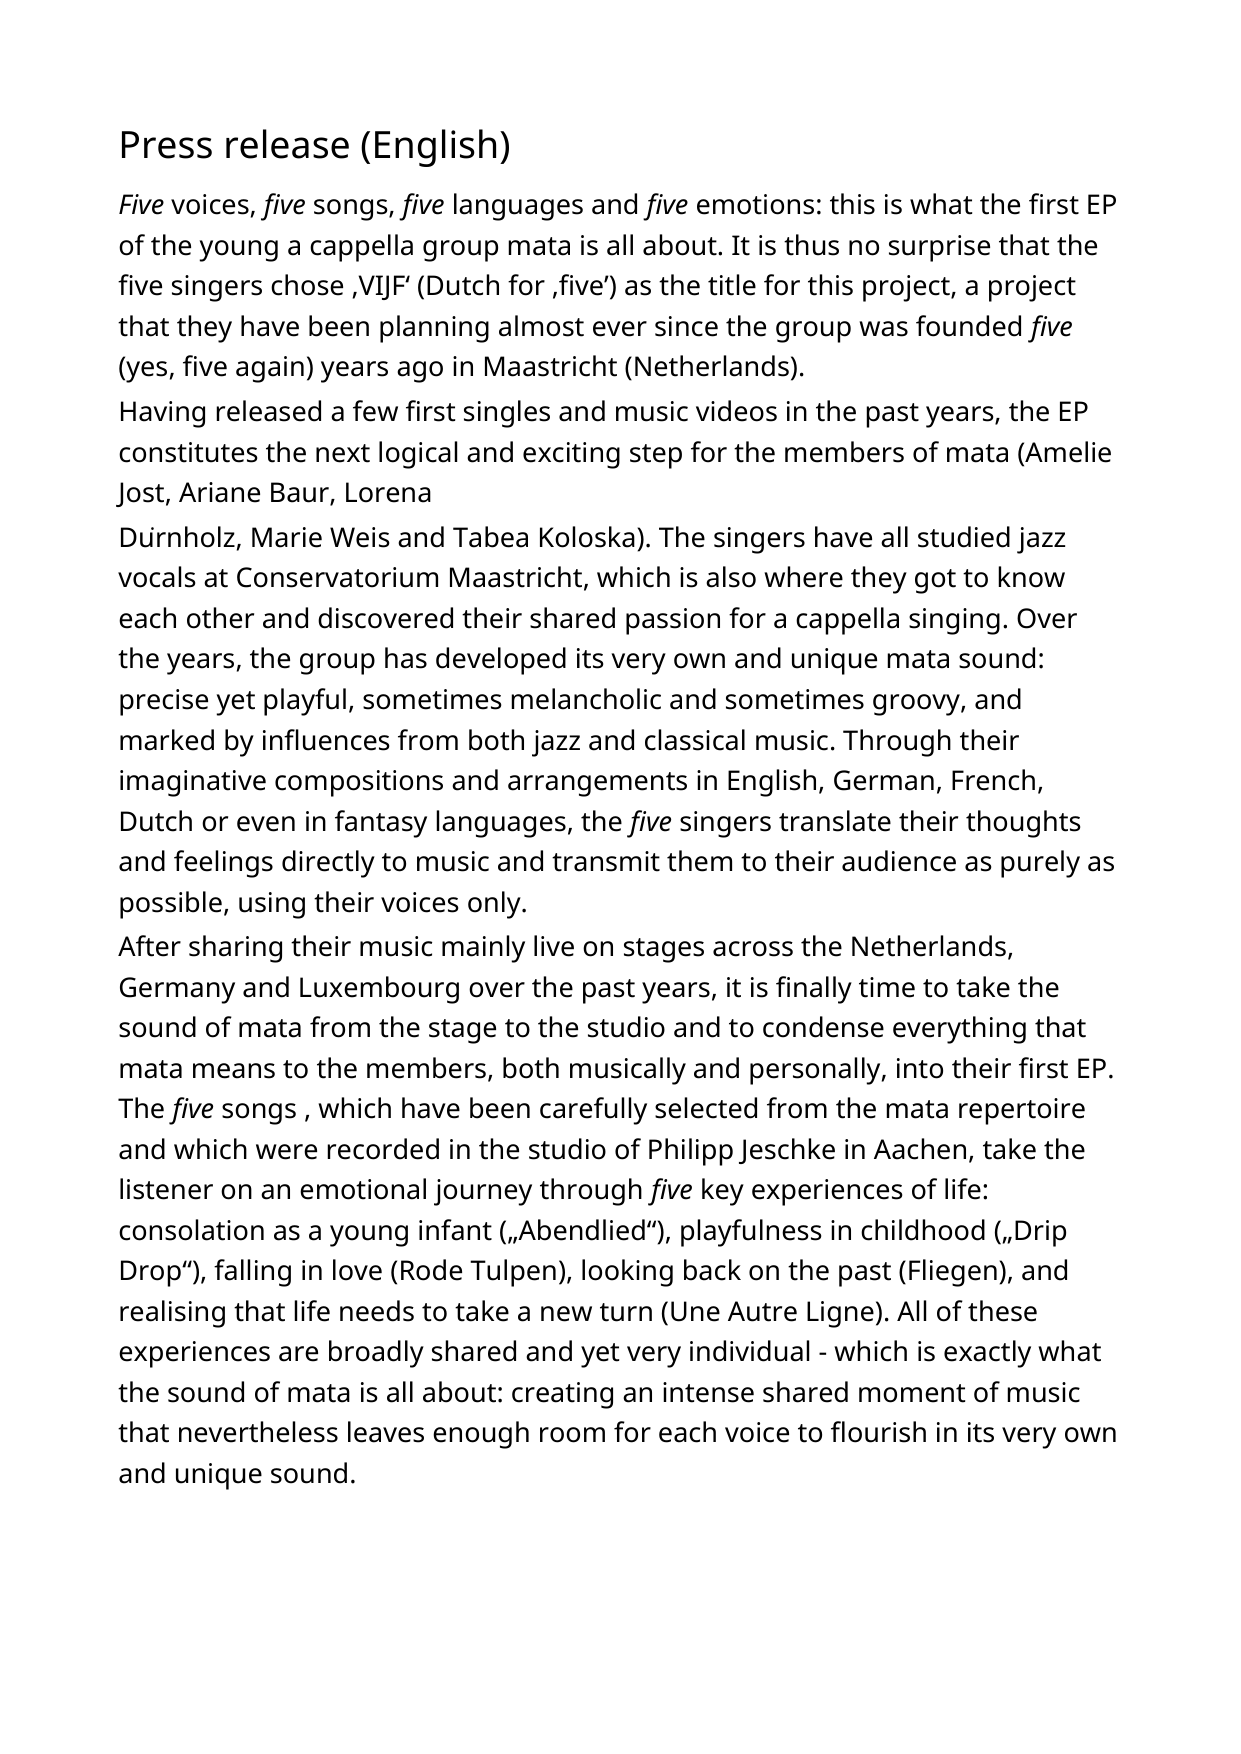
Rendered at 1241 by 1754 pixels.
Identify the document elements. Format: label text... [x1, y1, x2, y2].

text Five voices, five songs, five languages and five emotions: this is what the first EP of the young a cappella group mata is all about. It is thus no surprise that the five singers chose ‚VIJF‘ (Dutch for ‚five’) as the title for this project, a project that they have been planning almost ever since the group was founded five (yes, five again) years ago in Maastricht (Netherlands). [118, 186, 1122, 385]
text Having released a few first singles and music videos in the past years, the EP constitutes the next logical and exciting step for the members of mata (Amelie Jost, Ariane Baur, Lorena [118, 393, 1122, 511]
text After sharing their music mainly live on stages across the Netherlands, Germany and Luxembourg over the past years, it is finally time to take the sound of mata from the stage to the studio and to condense everything that mata means to the members, both musically and personally, into their first EP. The five songs , which have been carefully selected from the mata repertoire and which were recorded in the studio of Philipp Jeschke in Aachen, take the listener on an emotional journey through five key experiences of life: consolation as a young infant („Abendlied“), playfulness in childhood („Drip Drop“), falling in love (Rode Tulpen), looking back on the past (Fliegen), and realising that life needs to take a new turn (Une Autre Ligne). All of these experiences are broadly shared and yet very individual - which is exactly what the sound of mata is all about: creating an intense shared moment of music that nevertheless leaves enough room for each voice to flourish in its very own and unique sound. [118, 928, 1122, 1491]
text Dürnholz, Marie Weis and Tabea Koloska). The singers have all studied jazz vocals at Conservatorium Maastricht, which is also where they got to know each other and discovered their shared passion for a cappella singing. Over the years, the group has developed its very own and unique mata sound: precise yet playful, sometimes melancholic and sometimes groovy, and marked by influences from both jazz and classical music. Through their imaginative compositions and arrangements in English, German, French, Dutch or even in fantasy languages, the five singers translate their thoughts and feelings directly to music and transmit them to their audience as purely as possible, using their voices only. [118, 518, 1122, 920]
text Press release (English) [118, 118, 1122, 169]
